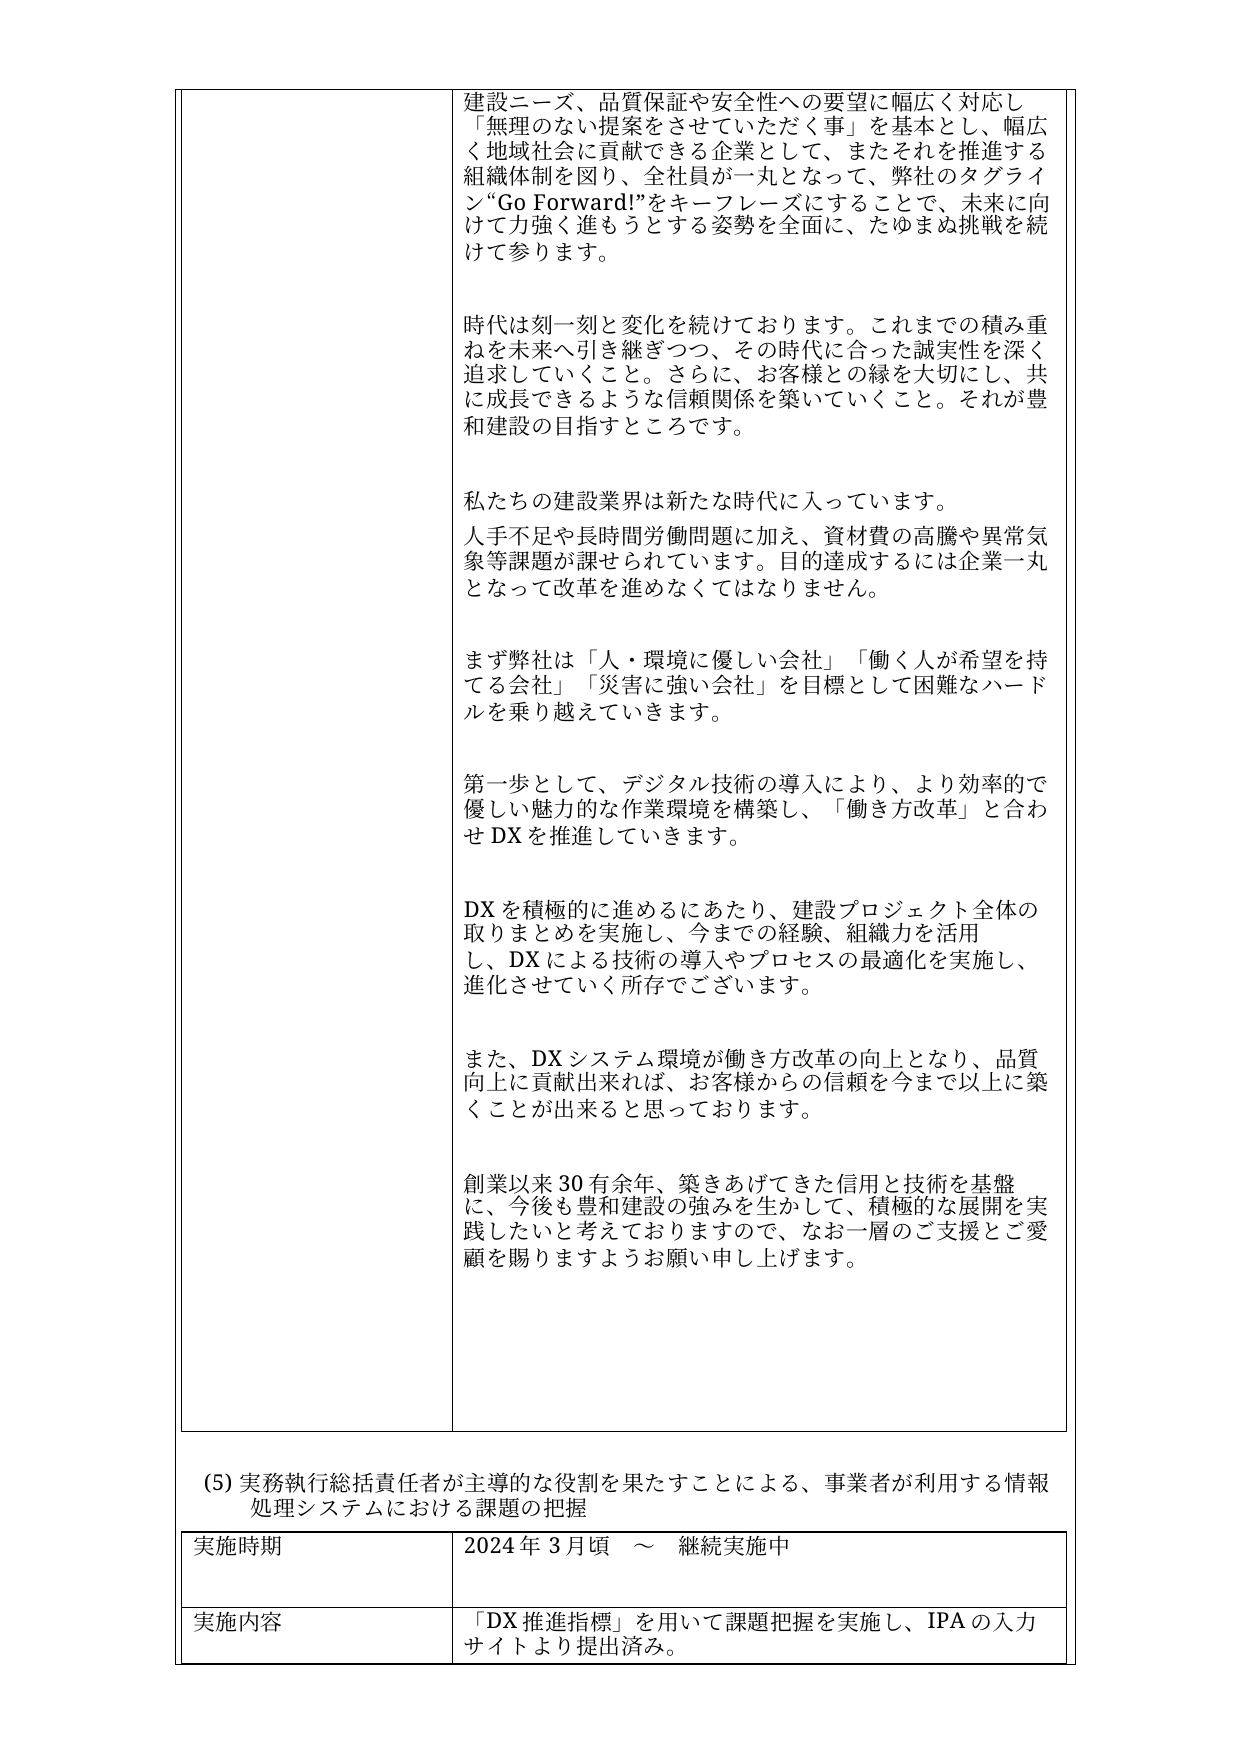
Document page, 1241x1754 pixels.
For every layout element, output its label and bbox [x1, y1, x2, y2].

table_cell [176, 90, 1075, 1664]
